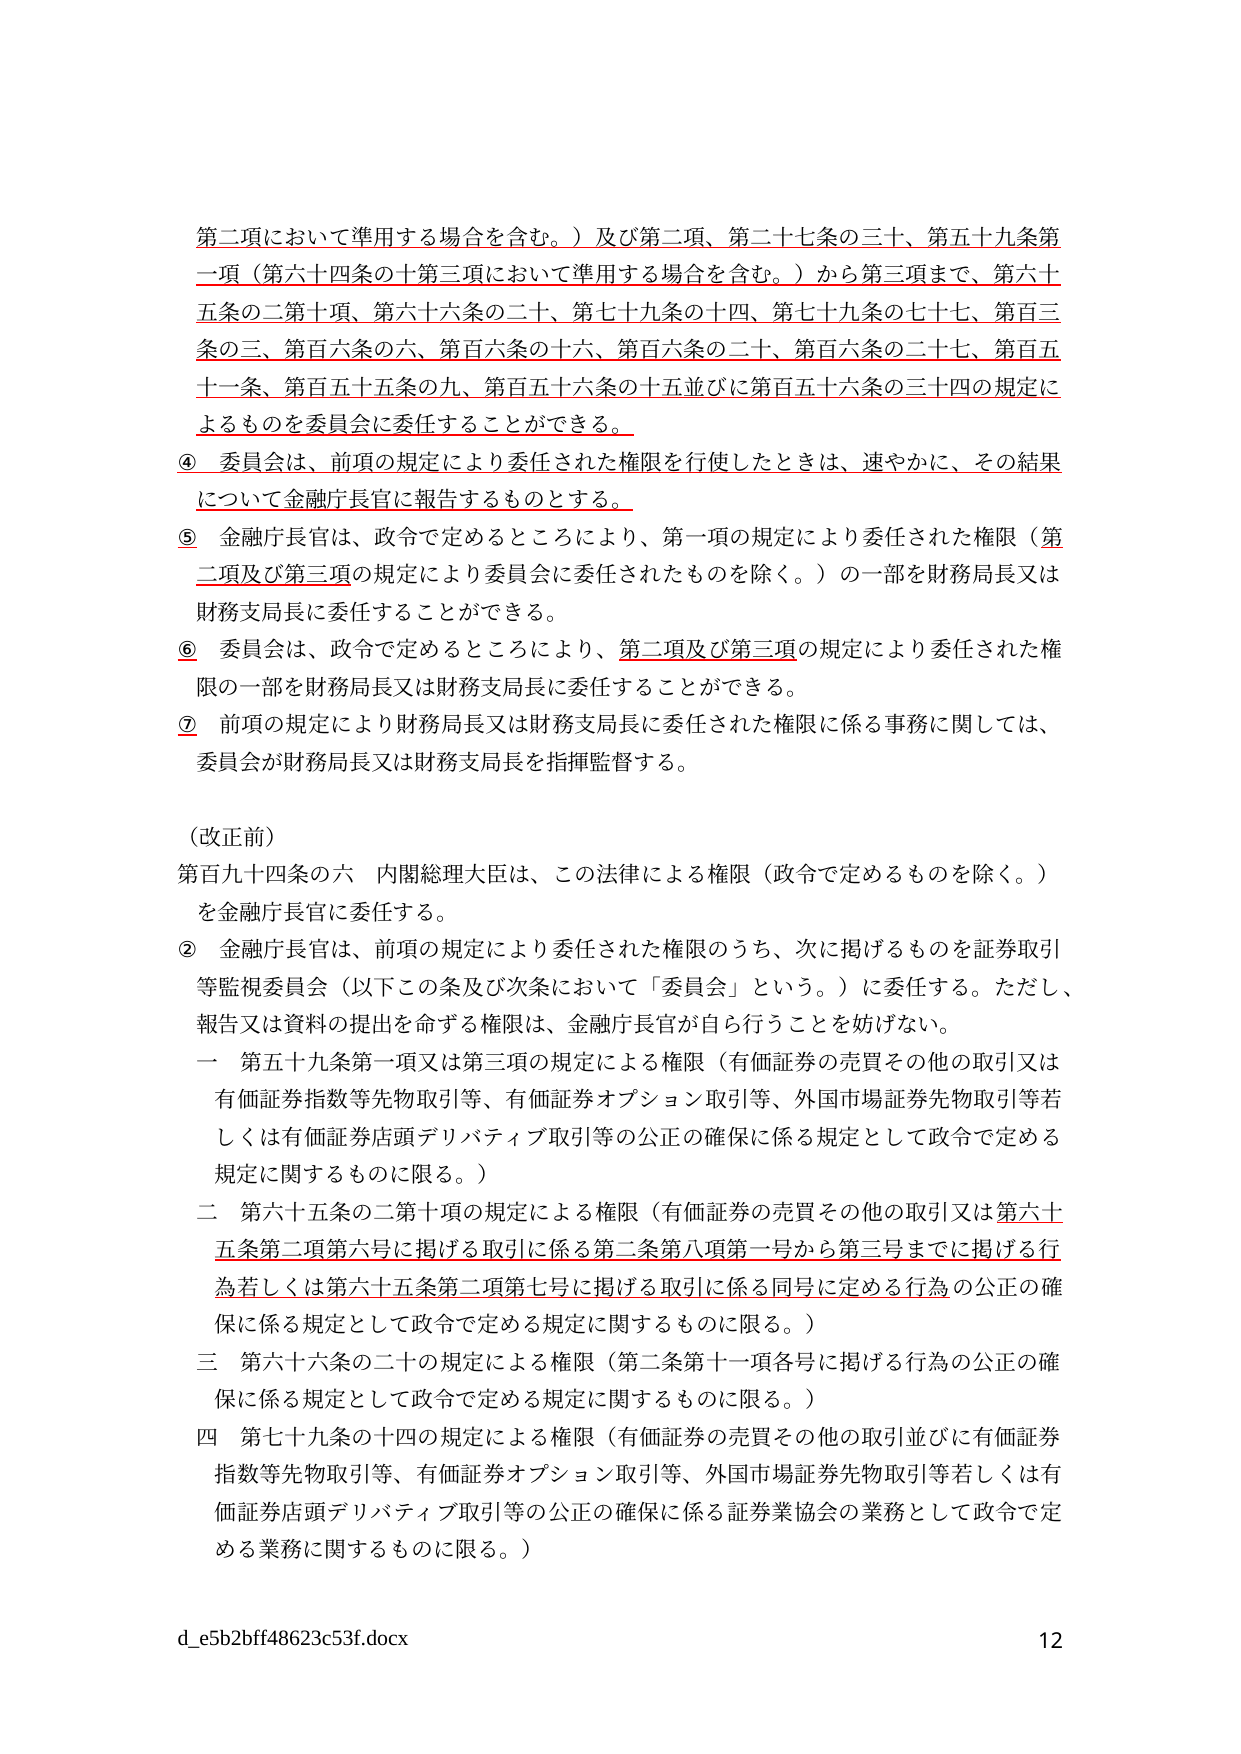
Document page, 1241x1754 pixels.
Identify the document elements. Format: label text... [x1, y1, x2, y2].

text ⑥ 委員会は、政令で定めるところにより、第二項及び第三項の規定により委任された権限の一部を財務局長又は財務支局長に委任することができる。 [177, 629, 1063, 704]
text 四 第七十九条の十四の規定による権限（有価証券の売買その他の取引並びに有価証券指数等先物取引等、有価証券オプション取引等、外国市場証券先物取引等若しくは有価証券店頭デリバティブ取引等の公正の確保に係る証券業協会の業務として政令で定める業務に関するものに限る。） [196, 1417, 1063, 1567]
text （改正前） [177, 817, 1063, 854]
text ④ 委員会は、前項の規定により委任された権限を行使したときは、速やかに、その結果について金融庁長官に報告するものとする。 [177, 442, 1063, 517]
text ⑦ 前項の規定により財務局長又は財務支局長に委任された権限に係る事務に関しては、委員会が財務局長又は財務支局長を指揮監督する。 [177, 704, 1063, 779]
text 三 第六十六条の二十の規定による権限（第二条第十一項各号に掲げる行為の公正の確保に係る規定として政令で定める規定に関するものに限る。） [196, 1342, 1063, 1417]
text ⑤ 金融庁長官は、政令で定めるところにより、第一項の規定により委任された権限（第二項及び第三項の規定により委員会に委任されたものを除く。）の一部を財務局長又は財務支局長に委任することができる。 [177, 517, 1063, 629]
text 一 第五十九条第一項又は第三項の規定による権限（有価証券の売買その他の取引又は有価証券指数等先物取引等、有価証券オプション取引等、外国市場証券先物取引等若しくは有価証券店頭デリバティブ取引等の公正の確保に係る規定として政令で定める規定に関するものに限る。） [196, 1042, 1063, 1192]
text ② 金融庁長官は、前項の規定により委任された権限のうち、次に掲げるものを証券取引等監視委員会（以下この条及び次条において「委員会」という。）に委任する。ただし、報告又は資料の提出を命ずる権限は、金融庁長官が自ら行うことを妨げない。 [177, 929, 1063, 1042]
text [177, 217, 1063, 442]
text 二 第六十五条の二第十項の規定による権限（有価証券の売買その他の取引又は第六十五条第二項第六号に掲げる取引に係る第二条第八項第一号から第三号までに掲げる行為若しくは第六十五条第二項第七号に掲げる取引に係る同号に定める行為の公正の確保に係る規定として政令で定める規定に関するものに限る。） [196, 1192, 1063, 1342]
text 第百九十四条の六 内閣総理大臣は、この法律による権限（政令で定めるものを除く。）を金融庁長官に委任する。 [177, 854, 1063, 929]
